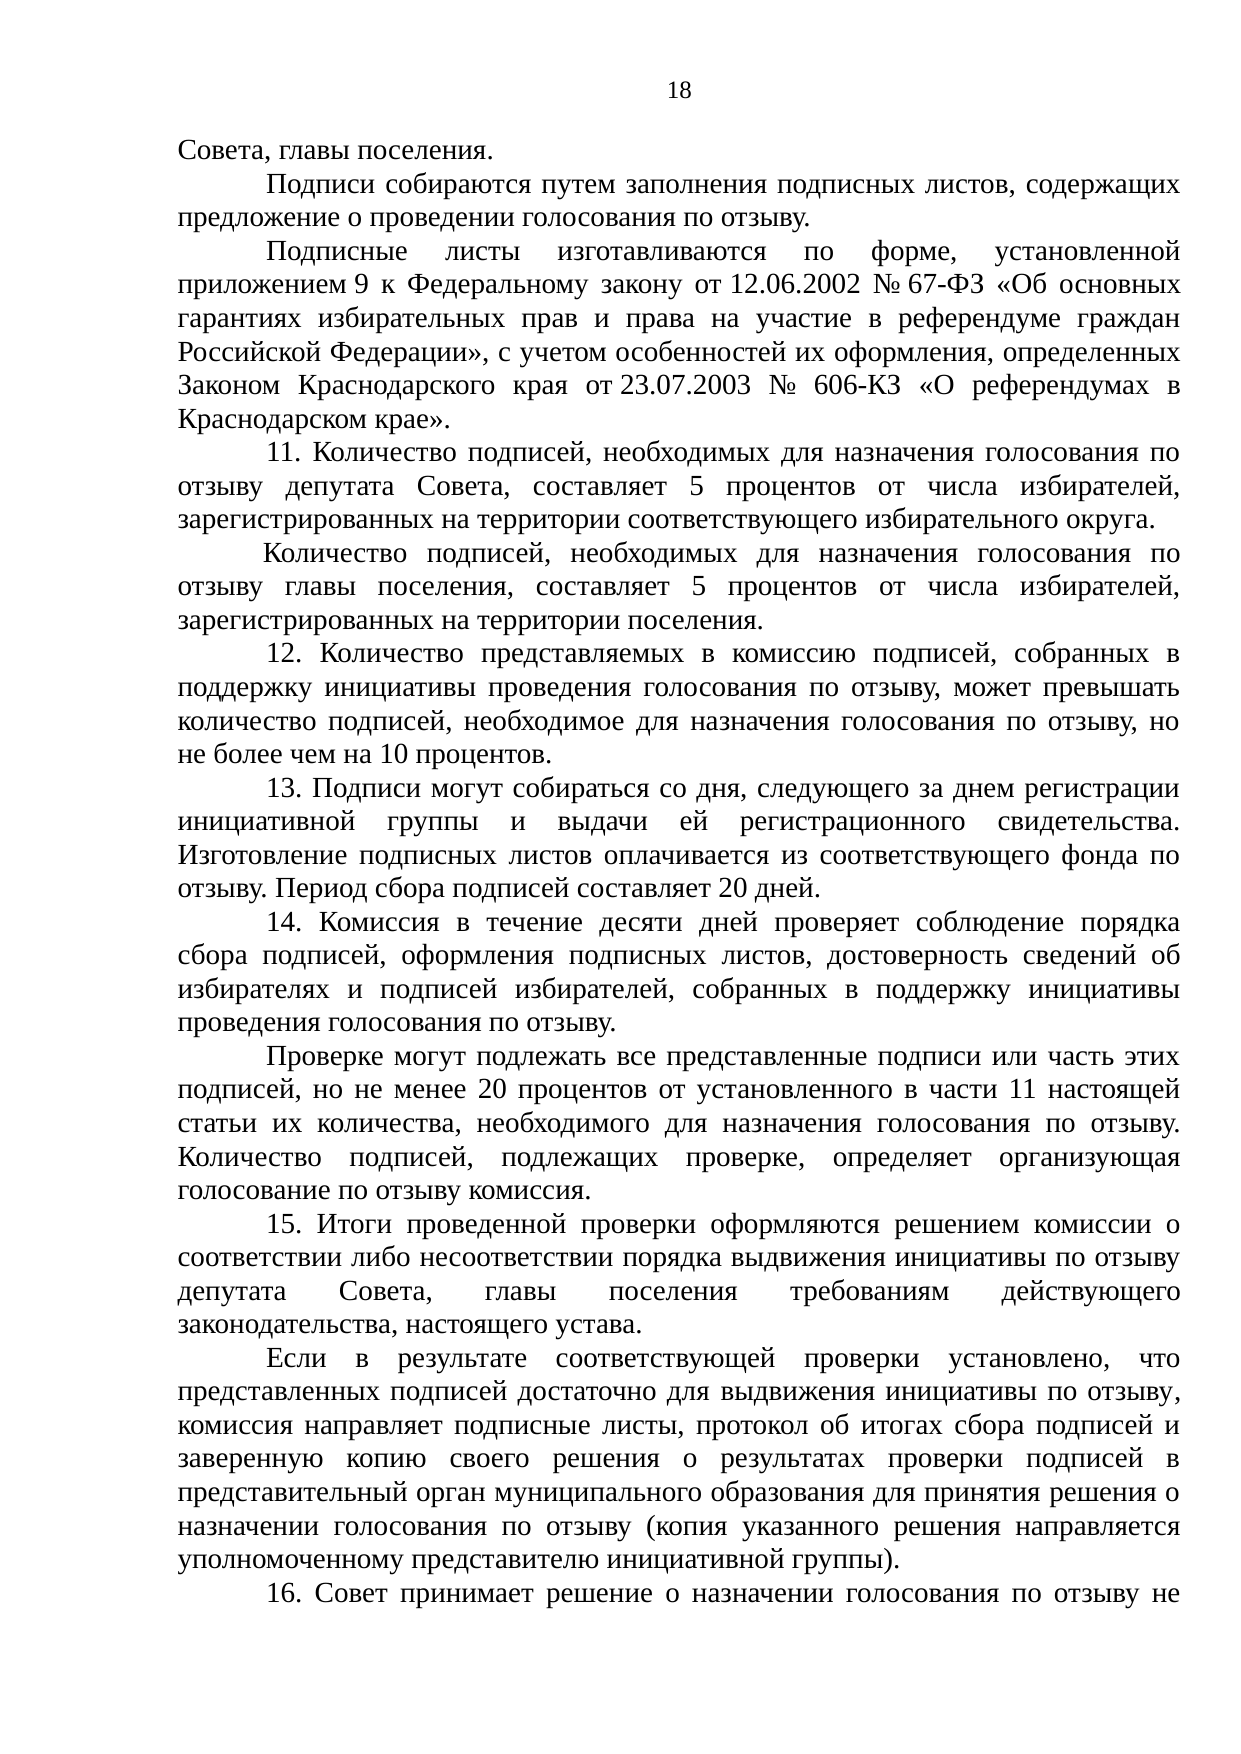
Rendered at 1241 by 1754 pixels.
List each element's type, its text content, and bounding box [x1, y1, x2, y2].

text 13. Подписи могут собираться со дня, следующего за днем регистрации инициативной группы и выдачи ей регистрационного свидетельства. Изготовление подписных листов оплачивается из соответствующего фонда по отзыву. Период сбора подписей составляет 20 дней. [177, 770, 1181, 904]
text Проверке могут подлежать все представленные подписи или часть этих подписей, но не менее 20 процентов от установленного в части 11 настоящей статьи их количества, необходимого для назначения голосования по отзыву. Количество подписей, подлежащих проверке, определяет организующая голосование по отзыву комиссия. [177, 1038, 1181, 1206]
text 15. Итоги проведенной проверки оформляются решением комиссии о соответствии либо несоответствии порядка выдвижения инициативы по отзыву депутата Совета, главы поселения требованиям действующего законодательства, настоящего устава. [177, 1206, 1181, 1340]
text 11. Количество подписей, необходимых для назначения голосования по отзыву депутата Совета, составляет 5 процентов от числа избирателей, зарегистрированных на территории соответствующего избирательного округа. [177, 434, 1181, 535]
text 12. Количество представляемых в комиссию подписей, собранных в поддержку инициативы проведения голосования по отзыву, может превышать количество подписей, необходимое для назначения голосования по отзыву, но не более чем на 10 процентов. [177, 636, 1181, 770]
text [177, 1575, 1181, 1608]
text Подписные листы изготавливаются по форме, установленной приложением 9 к Федеральному закону от 12.06.2002 № 67-ФЗ «Об основных гарантиях избирательных прав и права на участие в референдуме граждан Российской Федерации», с учетом особенностей их оформления, определенных Законом Краснодарского края от 23.07.2003 № 606-КЗ «О референдумах в Краснодарском крае». [177, 233, 1181, 434]
text 14. Комиссия в течение десяти дней проверяет соблюдение порядка сбора подписей, оформления подписных листов, достоверность сведений об избирателях и подписей избирателей, собранных в поддержку инициативы проведения голосования по отзыву. [177, 904, 1181, 1038]
text Если в результате соответствующей проверки установлено, что представленных подписей достаточно для выдвижения инициативы по отзыву, комиссия направляет подписные листы, протокол об итогах сбора подписей и заверенную копию своего решения о результатах проверки подписей в представительный орган муниципального образования для принятия решения о назначении голосования по отзыву (копия указанного решения направляется уполномоченному представителю инициативной группы). [177, 1340, 1181, 1575]
text Количество подписей, необходимых для назначения голосования по отзыву главы поселения, составляет 5 процентов от числа избирателей, зарегистрированных на территории поселения. [177, 535, 1181, 636]
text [177, 132, 1181, 166]
text Подписи собираются путем заполнения подписных листов, содержащих предложение о проведении голосования по отзыву. [177, 166, 1181, 233]
